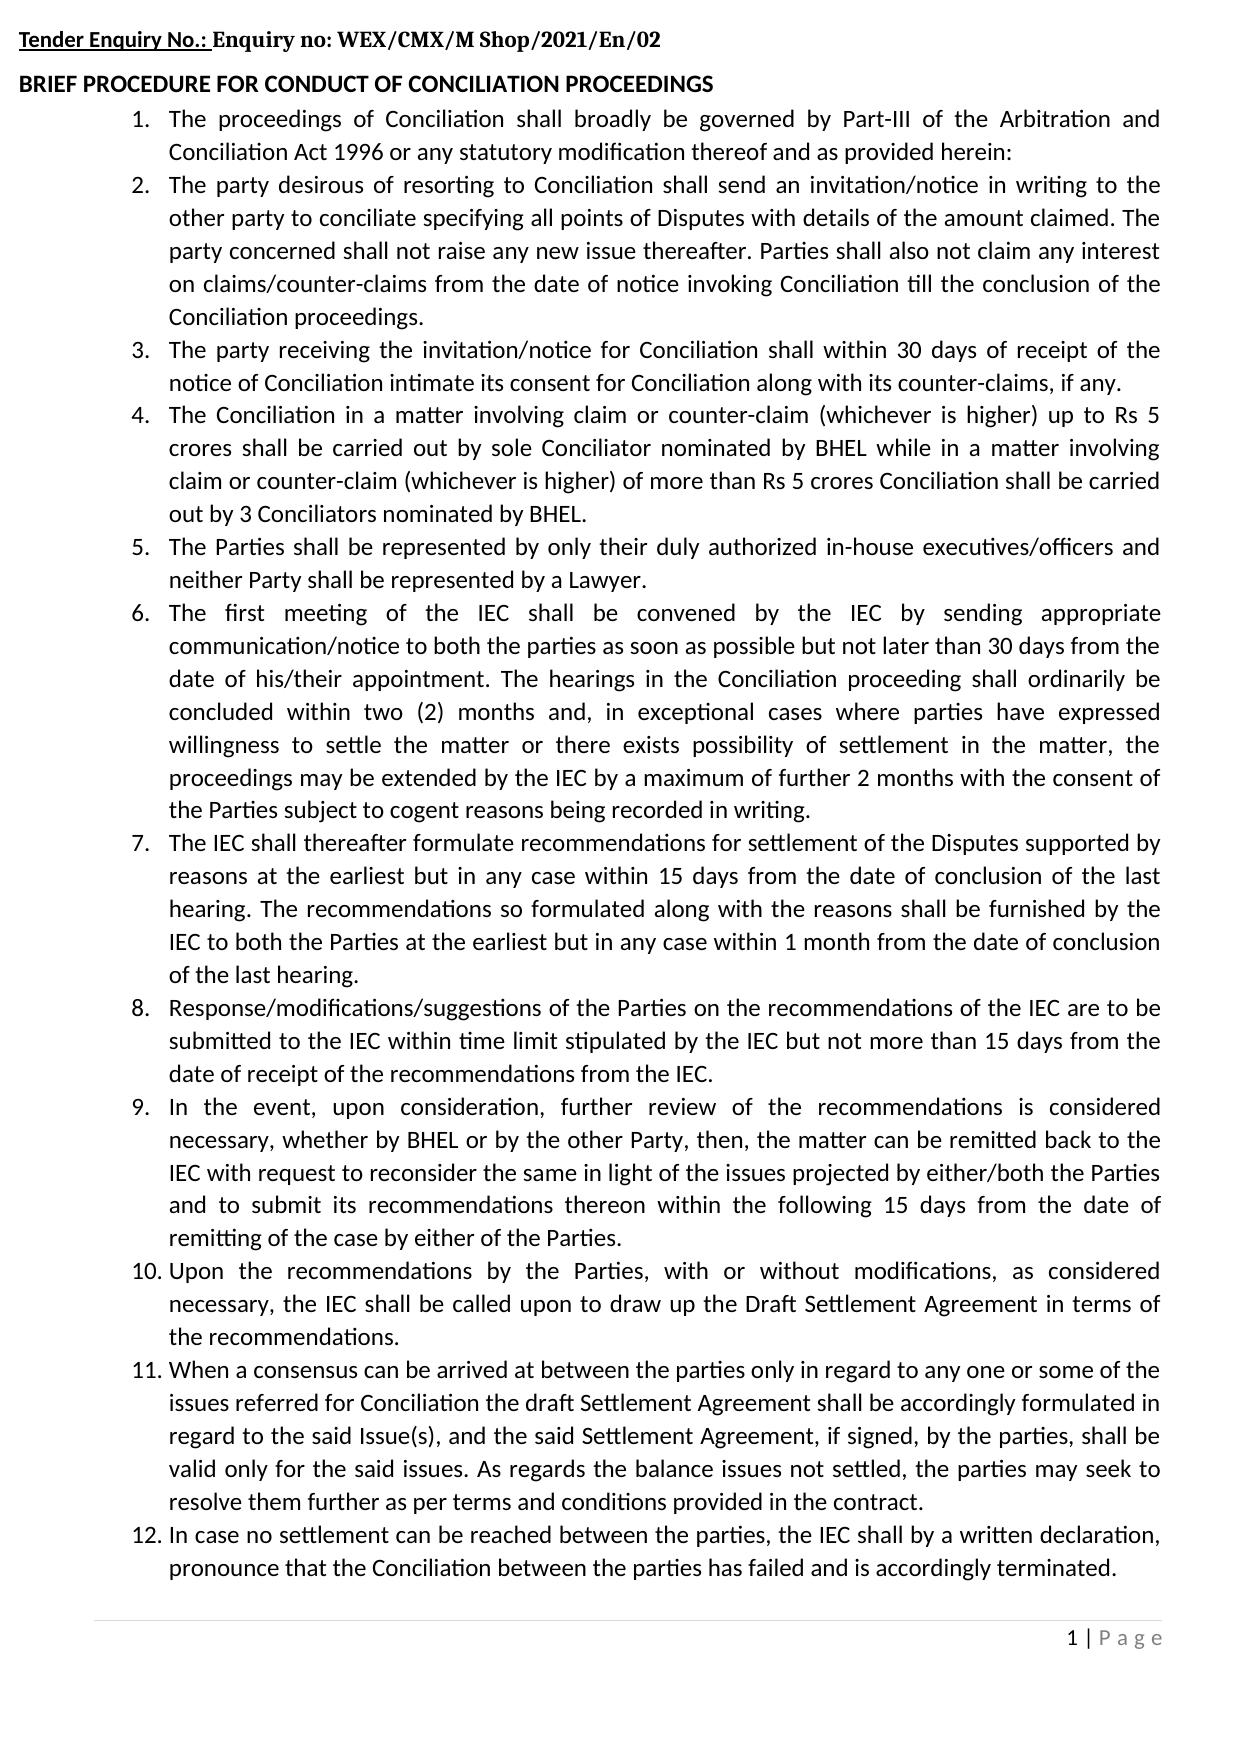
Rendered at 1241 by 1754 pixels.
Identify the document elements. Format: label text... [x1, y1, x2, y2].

list The proceedings of Conciliation shall broadly be governed by Part-III of the Arbitration and Conciliation Act 1996 or any statutory modification thereof and as provided herein: [131, 103, 1162, 167]
list The Parties shall be represented by only their duly authorized in-house executives/officers and neither Party shall be represented by a Lawyer. [131, 531, 1162, 595]
list The Conciliation in a matter involving claim or counter-claim (whichever is higher) up to Rs 5 crores shall be carried out by sole Conciliator nominated by BHEL while in a matter involving claim or counter-claim (whichever is higher) of more than Rs 5 crores Conciliation shall be carried out by 3 Conciliators nominated by BHEL. [131, 400, 1162, 529]
list When a consensus can be arrived at between the parties only in regard to any one or some of the issues referred for Conciliation the draft Settlement Agreement shall be accordingly formulated in regard to the said Issue(s), and the said Settlement Agreement, if signed, by the parties, shall be valid only for the said issues. As regards the balance issues not settled, the parties may seek to resolve them further as per terms and conditions provided in the contract. [131, 1354, 1162, 1516]
list The IEC shall thereafter formulate recommendations for settlement of the Disputes supported by reasons at the earliest but in any case within 15 days from the date of conclusion of the last hearing. The recommendations so formulated along with the reasons shall be furnished by the IEC to both the Parties at the earliest but in any case within 1 month from the date of conclusion of the last hearing. [131, 828, 1162, 990]
list In case no settlement can be reached between the parties, the IEC shall by a written declaration, pronounce that the Conciliation between the parties has failed and is accordingly terminated. [131, 1519, 1162, 1582]
list The party receiving the invitation/notice for Conciliation shall within 30 days of receipt of the notice of Conciliation intimate its consent for Conciliation along with its counter-claims, if any. [131, 334, 1162, 397]
list Response/modifications/suggestions of the Parties on the recommendations of the IEC are to be submitted to the IEC within time limit stipulated by the IEC but not more than 15 days from the date of receipt of the recommendations from the IEC. [131, 992, 1162, 1088]
list Upon the recommendations by the Parties, with or without modifications, as considered necessary, the IEC shall be called upon to draw up the Draft Settlement Agreement in terms of the recommendations. [131, 1256, 1162, 1352]
list The first meeting of the IEC shall be convened by the IEC by sending appropriate communication/notice to both the parties as soon as possible but not later than 30 days from the date of his/their appointment. The hearings in the Conciliation proceeding shall ordinarily be concluded within two (2) months and, in exceptional cases where parties have expressed willingness to settle the matter or there exists possibility of settlement in the matter, the proceedings may be extended by the IEC by a maximum of further 2 months with the consent of the Parties subject to cogent reasons being recorded in writing. [131, 597, 1162, 825]
list The party desirous of resorting to Conciliation shall send an invitation/notice in writing to the other party to conciliate specifying all points of Disputes with details of the amount claimed. The party concerned shall not raise any new issue thereafter. Parties shall also not claim any interest on claims/counter-claims from the date of notice invoking Conciliation till the conclusion of the Conciliation proceedings. [131, 169, 1162, 331]
list In the event, upon consideration, further review of the recommendations is considered necessary, whether by BHEL or by the other Party, then, the matter can be remitted back to the IEC with request to reconsider the same in light of the issues projected by either/both the Parties and to submit its recommendations thereon within the following 15 days from the date of remitting of the case by either of the Parties. [131, 1091, 1162, 1253]
